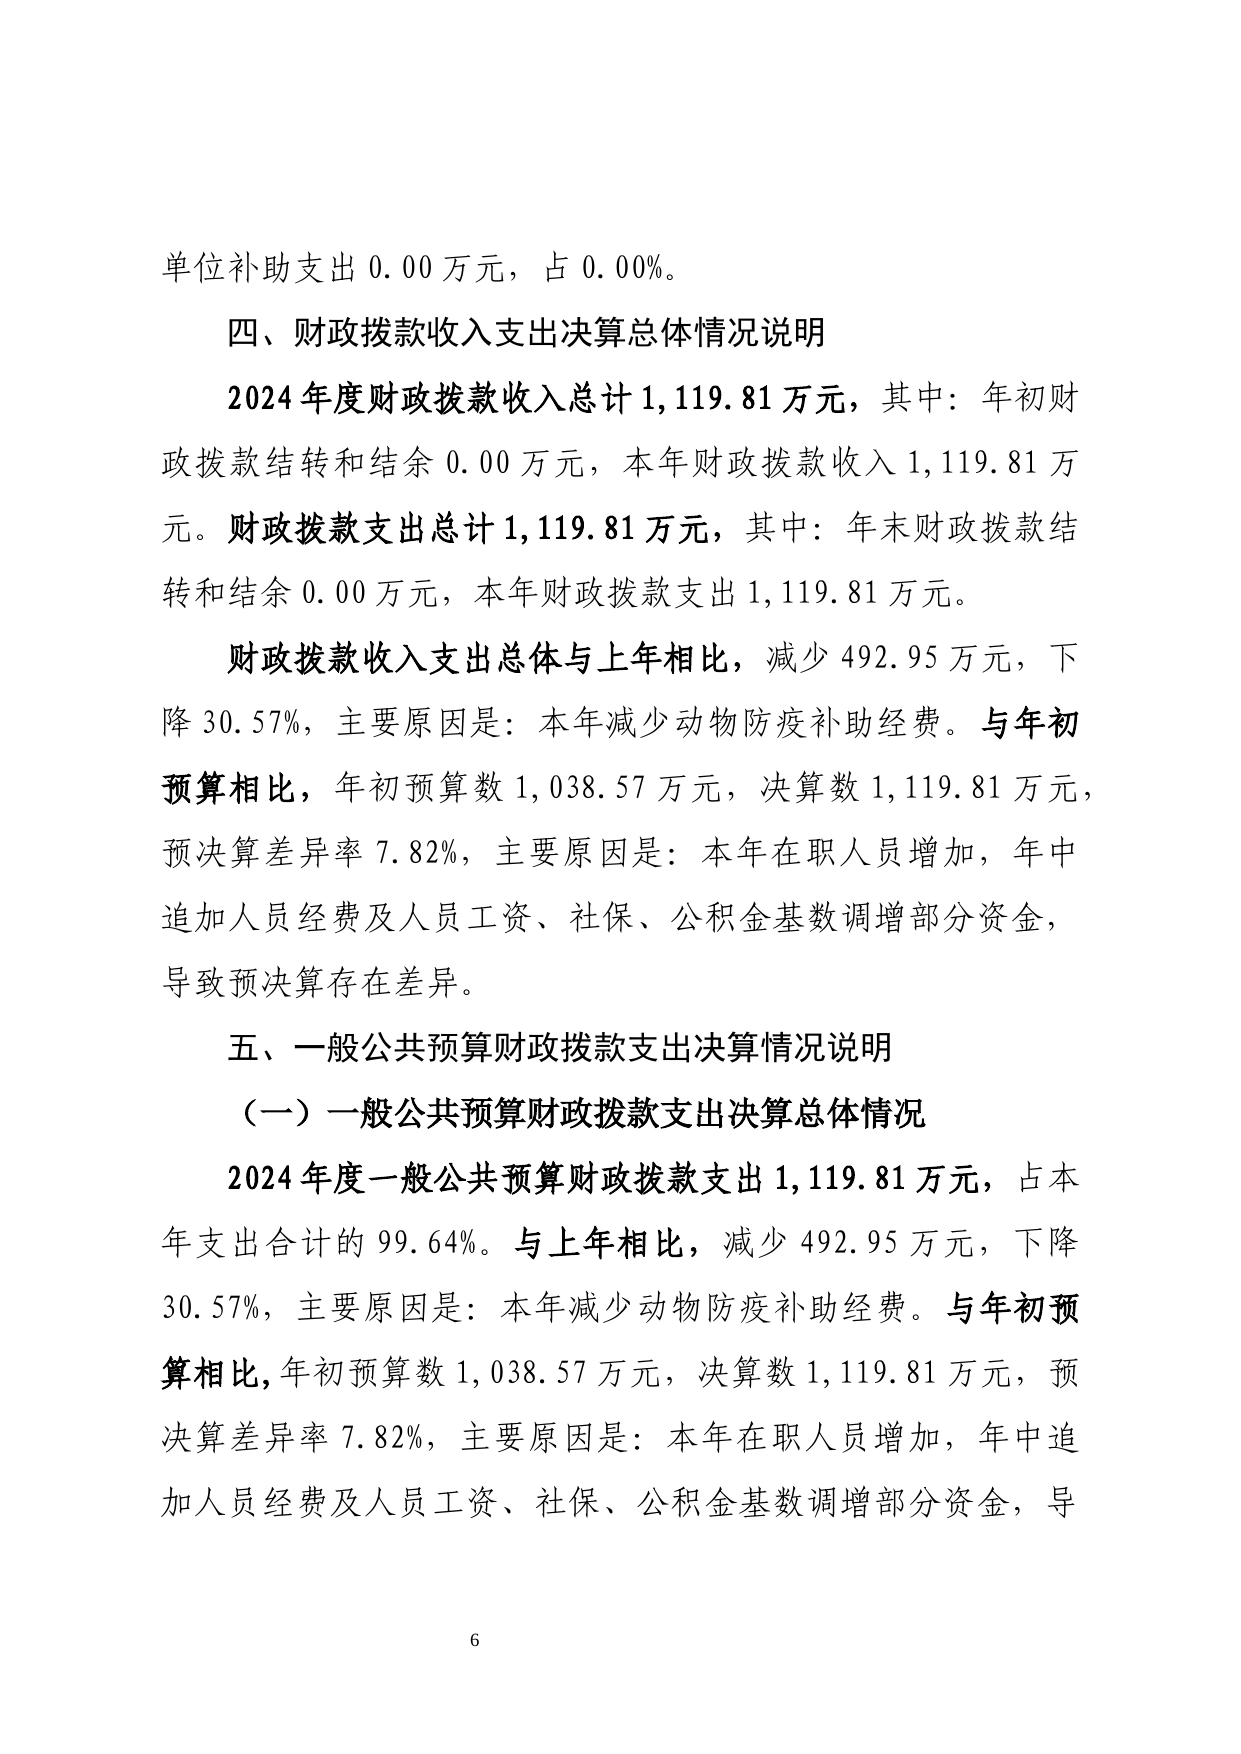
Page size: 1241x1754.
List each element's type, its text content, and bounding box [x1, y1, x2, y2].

text （一）一般公共预算财政拨款支出决算总体情况 [159, 1078, 1081, 1143]
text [159, 1143, 1081, 1533]
text 四、财政拨款收入支出决算总体情况说明 [159, 298, 1081, 363]
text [159, 233, 1081, 298]
text 五、一般公共预算财政拨款支出决算情况说明 [159, 1013, 1081, 1078]
text 2024年度财政拨款收入总计1,119.81万元，其中：年初财政拨款结转和结余0.00万元，本年财政拨款收入1,119.81万元。财政拨款支出总计1,119.81万元，其中：年末财政拨款结转和结余0.00万元，本年财政拨款支出1,119.81万元。 [159, 363, 1081, 623]
text 财政拨款收入支出总体与上年相比，减少492.95万元，下降30.57%，主要原因是：本年减少动物防疫补助经费。与年初预算相比，年初预算数1,038.57万元，决算数1,119.81万元，预决算差异率7.82%，主要原因是：本年在职人员增加，年中追加人员经费及人员工资、社保、公积金基数调增部分资金，导致预决算存在差异。 [159, 623, 1081, 1013]
